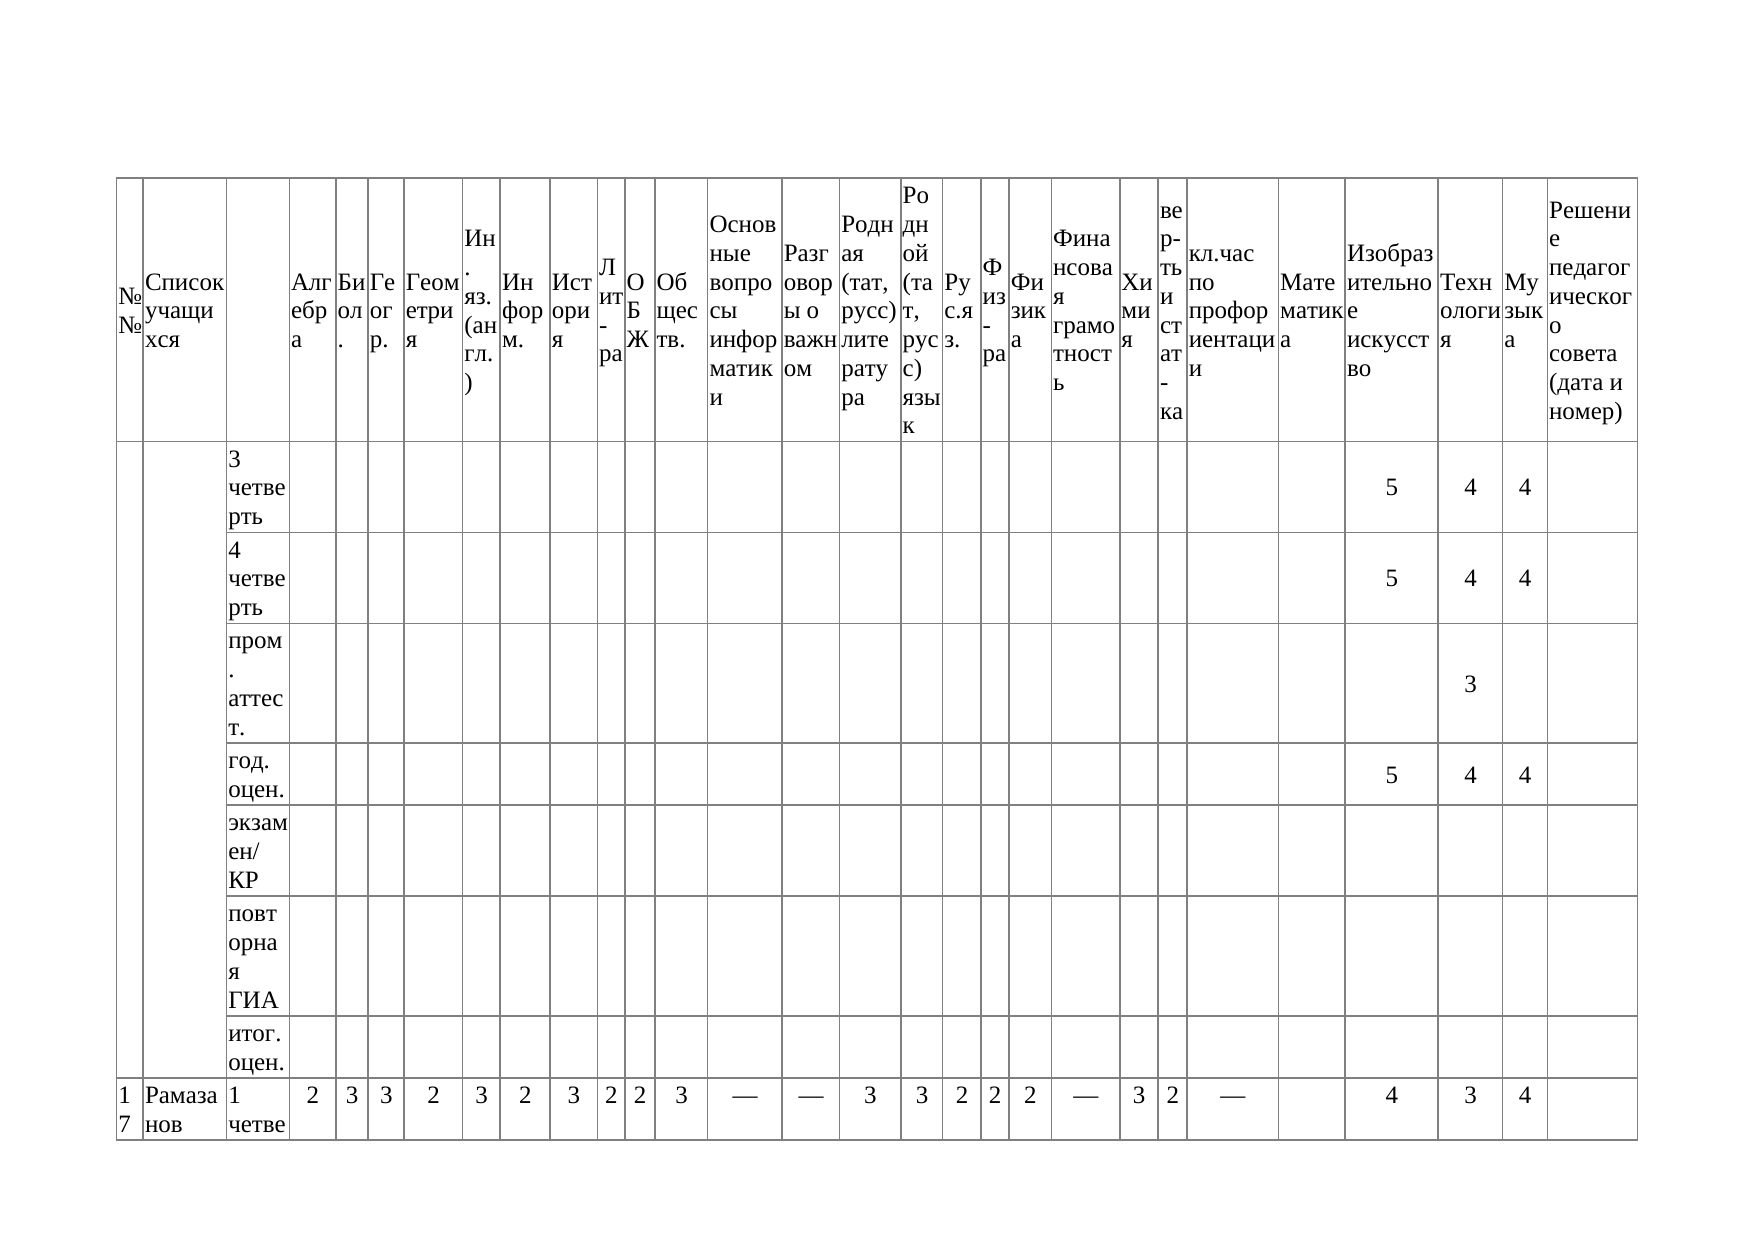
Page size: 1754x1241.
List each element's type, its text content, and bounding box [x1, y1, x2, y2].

table_header Родной (тат, русс) язык [902, 179, 942, 441]
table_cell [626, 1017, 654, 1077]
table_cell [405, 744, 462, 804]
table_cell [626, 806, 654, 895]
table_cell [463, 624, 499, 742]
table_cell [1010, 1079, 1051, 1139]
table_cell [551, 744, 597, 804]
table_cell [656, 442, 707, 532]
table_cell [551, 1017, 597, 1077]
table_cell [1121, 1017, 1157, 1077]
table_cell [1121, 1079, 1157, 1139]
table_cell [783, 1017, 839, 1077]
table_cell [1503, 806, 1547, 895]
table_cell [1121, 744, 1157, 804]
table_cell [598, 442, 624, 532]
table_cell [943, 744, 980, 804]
table_header Родная (тат, русс) литература [840, 179, 900, 441]
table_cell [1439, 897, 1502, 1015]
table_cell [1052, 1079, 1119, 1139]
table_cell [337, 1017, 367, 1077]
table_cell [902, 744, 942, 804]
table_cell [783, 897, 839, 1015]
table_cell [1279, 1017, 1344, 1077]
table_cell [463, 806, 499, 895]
table_header Финансовая грамотность [1052, 179, 1119, 441]
table_header Изобразительное искусство [1346, 179, 1437, 441]
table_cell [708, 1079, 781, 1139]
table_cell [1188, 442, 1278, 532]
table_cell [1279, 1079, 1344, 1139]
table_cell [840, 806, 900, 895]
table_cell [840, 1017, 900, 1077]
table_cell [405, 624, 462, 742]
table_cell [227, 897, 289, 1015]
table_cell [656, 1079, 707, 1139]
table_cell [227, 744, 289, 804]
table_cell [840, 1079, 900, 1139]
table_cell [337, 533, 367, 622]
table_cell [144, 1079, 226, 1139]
table_header История [551, 179, 597, 441]
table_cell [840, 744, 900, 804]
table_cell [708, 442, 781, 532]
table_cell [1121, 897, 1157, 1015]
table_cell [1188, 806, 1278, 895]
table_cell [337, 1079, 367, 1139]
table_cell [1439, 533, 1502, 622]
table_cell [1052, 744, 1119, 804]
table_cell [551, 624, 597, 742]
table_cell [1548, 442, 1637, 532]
table_header Физ-ра [982, 179, 1008, 441]
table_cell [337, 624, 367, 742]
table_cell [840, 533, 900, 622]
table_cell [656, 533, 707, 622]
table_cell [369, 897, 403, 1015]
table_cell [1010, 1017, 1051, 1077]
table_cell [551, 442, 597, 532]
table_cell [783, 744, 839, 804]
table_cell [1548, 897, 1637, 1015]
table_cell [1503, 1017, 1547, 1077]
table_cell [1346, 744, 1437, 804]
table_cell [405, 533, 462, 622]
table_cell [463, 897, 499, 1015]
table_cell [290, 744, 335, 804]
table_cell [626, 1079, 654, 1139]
table_header Биол. [337, 179, 367, 441]
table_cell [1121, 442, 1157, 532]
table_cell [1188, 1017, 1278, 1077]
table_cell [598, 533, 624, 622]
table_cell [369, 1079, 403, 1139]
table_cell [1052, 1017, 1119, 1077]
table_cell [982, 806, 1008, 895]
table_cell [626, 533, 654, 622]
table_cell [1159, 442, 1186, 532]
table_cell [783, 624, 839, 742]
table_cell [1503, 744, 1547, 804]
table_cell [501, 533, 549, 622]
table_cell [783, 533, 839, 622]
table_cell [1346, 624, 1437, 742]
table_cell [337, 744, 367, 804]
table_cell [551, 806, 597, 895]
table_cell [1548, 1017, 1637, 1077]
table_header Разговоры о важном [783, 179, 839, 441]
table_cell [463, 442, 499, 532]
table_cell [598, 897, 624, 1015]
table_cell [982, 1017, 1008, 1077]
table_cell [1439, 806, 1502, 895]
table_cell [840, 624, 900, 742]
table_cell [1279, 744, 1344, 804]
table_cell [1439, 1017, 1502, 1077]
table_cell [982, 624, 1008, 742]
table_header Рус.яз. [943, 179, 980, 441]
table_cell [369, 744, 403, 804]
table_header Обществ. [656, 179, 707, 441]
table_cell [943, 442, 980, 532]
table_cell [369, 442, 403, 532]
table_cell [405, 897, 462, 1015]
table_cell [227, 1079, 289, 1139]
table_header Математика [1279, 179, 1344, 441]
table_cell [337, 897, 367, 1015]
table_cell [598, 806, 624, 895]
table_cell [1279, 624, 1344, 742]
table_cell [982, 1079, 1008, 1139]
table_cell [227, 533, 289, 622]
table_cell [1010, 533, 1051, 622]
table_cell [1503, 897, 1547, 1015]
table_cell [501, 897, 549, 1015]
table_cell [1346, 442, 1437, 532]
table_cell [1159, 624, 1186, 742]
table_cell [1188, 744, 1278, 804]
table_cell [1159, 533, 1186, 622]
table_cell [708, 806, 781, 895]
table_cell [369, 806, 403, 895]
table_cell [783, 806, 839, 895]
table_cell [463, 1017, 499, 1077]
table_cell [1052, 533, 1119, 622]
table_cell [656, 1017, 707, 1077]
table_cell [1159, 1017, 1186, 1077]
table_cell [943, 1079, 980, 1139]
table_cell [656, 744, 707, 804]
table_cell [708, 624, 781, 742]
table_header Технология [1439, 179, 1502, 441]
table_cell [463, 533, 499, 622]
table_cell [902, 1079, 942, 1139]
table_header кл.час по профориентации [1188, 179, 1278, 441]
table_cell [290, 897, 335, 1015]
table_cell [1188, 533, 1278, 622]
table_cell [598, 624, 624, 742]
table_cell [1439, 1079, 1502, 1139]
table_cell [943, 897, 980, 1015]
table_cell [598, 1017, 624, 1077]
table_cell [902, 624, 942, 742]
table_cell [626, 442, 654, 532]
table_header Решение педагогического совета (дата и номер) [1548, 179, 1637, 441]
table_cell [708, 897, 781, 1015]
table_header Музыка [1503, 179, 1547, 441]
table_header №№ [117, 179, 142, 441]
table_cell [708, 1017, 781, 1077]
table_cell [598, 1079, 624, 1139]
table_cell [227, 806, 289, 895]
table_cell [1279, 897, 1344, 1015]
table_header ОБЖ [626, 179, 654, 441]
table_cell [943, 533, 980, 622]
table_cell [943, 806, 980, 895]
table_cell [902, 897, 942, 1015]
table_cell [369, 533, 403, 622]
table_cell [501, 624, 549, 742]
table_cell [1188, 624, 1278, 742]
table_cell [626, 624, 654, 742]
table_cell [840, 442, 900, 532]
table_header Информ. [501, 179, 549, 441]
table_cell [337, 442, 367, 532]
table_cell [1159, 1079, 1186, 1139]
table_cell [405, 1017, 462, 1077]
table_header Физика [1010, 179, 1051, 441]
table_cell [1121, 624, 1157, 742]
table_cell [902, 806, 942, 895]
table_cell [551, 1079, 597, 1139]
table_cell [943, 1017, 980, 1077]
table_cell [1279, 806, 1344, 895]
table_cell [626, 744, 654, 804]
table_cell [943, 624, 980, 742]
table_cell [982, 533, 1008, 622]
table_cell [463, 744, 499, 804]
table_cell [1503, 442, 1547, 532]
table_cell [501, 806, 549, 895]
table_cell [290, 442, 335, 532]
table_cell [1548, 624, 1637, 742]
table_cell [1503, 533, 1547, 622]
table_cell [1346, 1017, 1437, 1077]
table_header Список учащихся [144, 179, 226, 441]
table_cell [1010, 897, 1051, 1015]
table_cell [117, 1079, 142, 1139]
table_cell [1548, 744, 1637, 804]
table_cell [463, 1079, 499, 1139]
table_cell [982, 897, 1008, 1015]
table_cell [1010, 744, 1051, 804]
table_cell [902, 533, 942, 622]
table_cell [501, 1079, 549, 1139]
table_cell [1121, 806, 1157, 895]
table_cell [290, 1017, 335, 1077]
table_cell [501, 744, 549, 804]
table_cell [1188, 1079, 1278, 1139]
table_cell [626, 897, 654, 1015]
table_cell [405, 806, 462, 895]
table_header [227, 179, 289, 441]
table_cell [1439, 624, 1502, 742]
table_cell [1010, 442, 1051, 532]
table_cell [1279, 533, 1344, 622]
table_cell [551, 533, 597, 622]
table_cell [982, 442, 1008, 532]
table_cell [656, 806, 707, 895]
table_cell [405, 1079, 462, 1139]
table_header Лит-ра [598, 179, 624, 441]
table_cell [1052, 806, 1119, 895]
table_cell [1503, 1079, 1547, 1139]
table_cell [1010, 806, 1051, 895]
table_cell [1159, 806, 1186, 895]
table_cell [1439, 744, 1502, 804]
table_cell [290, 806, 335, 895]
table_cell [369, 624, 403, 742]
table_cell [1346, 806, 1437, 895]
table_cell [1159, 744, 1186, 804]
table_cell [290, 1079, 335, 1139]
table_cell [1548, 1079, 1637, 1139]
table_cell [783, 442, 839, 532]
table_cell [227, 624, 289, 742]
table_header Основные вопросы информатики [708, 179, 781, 441]
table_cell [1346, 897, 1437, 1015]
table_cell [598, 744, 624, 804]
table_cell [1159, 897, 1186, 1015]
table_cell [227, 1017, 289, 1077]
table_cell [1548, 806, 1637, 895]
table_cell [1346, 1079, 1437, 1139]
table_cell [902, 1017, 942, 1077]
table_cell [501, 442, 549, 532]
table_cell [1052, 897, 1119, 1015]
table_header Ин. яз. (англ.) [463, 179, 499, 441]
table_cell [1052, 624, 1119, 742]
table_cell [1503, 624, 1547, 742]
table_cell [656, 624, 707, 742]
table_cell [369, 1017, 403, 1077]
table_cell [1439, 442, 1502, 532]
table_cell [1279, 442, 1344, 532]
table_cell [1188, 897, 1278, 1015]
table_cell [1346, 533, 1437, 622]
table_header Геометрия [405, 179, 462, 441]
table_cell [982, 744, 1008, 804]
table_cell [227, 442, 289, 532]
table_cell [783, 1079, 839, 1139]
table_header Химия [1121, 179, 1157, 441]
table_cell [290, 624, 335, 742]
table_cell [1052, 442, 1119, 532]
table_header Алгебра [290, 179, 335, 441]
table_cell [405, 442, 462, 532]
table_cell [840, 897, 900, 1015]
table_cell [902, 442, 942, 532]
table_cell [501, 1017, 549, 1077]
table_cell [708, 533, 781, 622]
table_header Геогр. [369, 179, 403, 441]
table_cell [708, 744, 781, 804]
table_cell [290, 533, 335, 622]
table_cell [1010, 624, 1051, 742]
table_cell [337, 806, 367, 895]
table_header вер-ть и стат-ка [1159, 179, 1186, 441]
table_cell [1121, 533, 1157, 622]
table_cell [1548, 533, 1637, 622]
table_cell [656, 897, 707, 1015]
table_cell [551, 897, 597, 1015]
